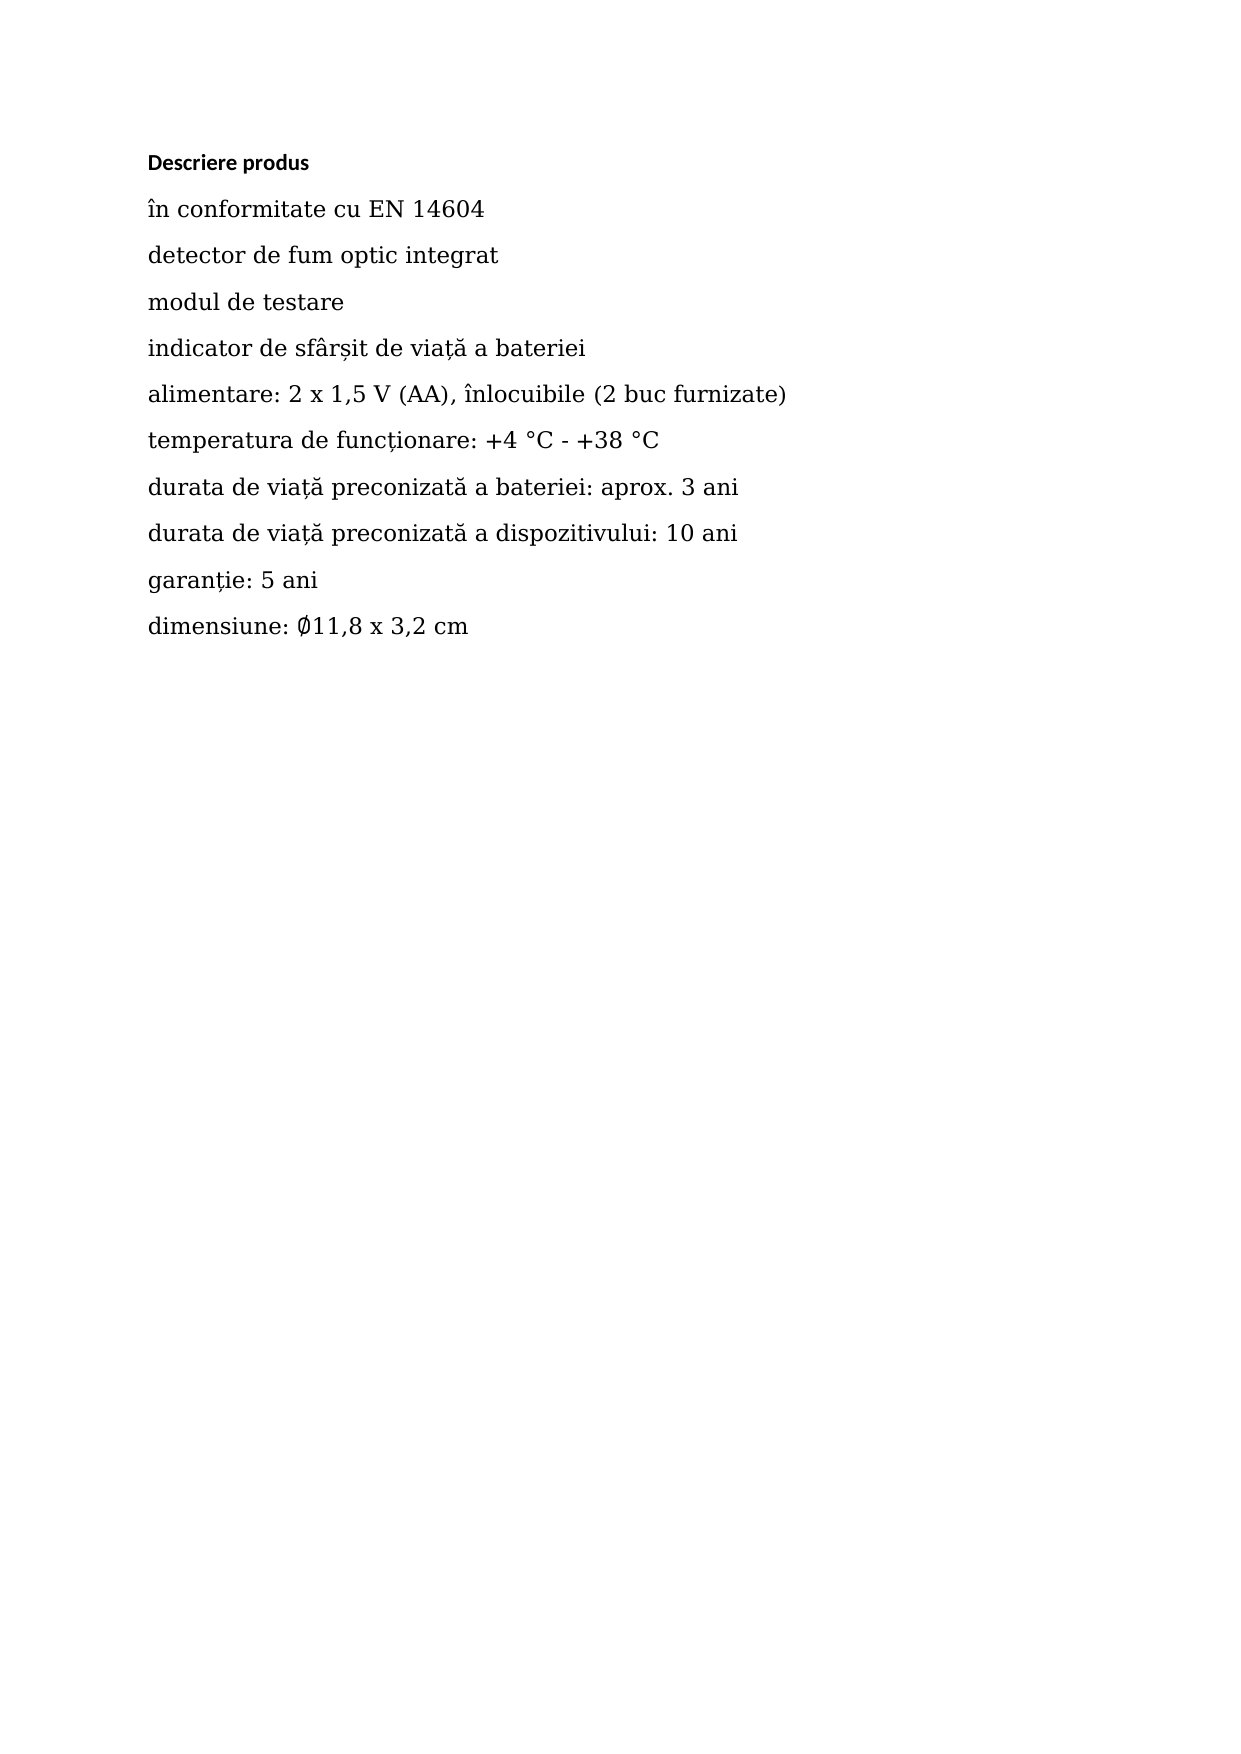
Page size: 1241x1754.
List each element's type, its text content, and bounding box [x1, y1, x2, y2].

text detector de fum optic integrat [148, 241, 1093, 268]
text durata de viață preconizată a dispozitivului: 10 ani [148, 519, 1093, 546]
text Descriere produs [148, 148, 1093, 176]
text în conformitate cu EN 14604 [148, 194, 1093, 222]
text alimentare: 2 x 1,5 V (AA), înlocuibile (2 buc furnizate) [148, 380, 1093, 407]
text indicator de sfârșit de viață a bateriei [148, 333, 1093, 361]
text dimensiune: ∅11,8 x 3,2 cm [148, 612, 1093, 639]
text temperatura de funcționare: +4 °C - +38 °C [148, 426, 1093, 454]
text durata de viață preconizată a bateriei: aprox. 3 ani [148, 473, 1093, 500]
text modul de testare [148, 287, 1093, 315]
text garanție: 5 ani [148, 565, 1093, 593]
